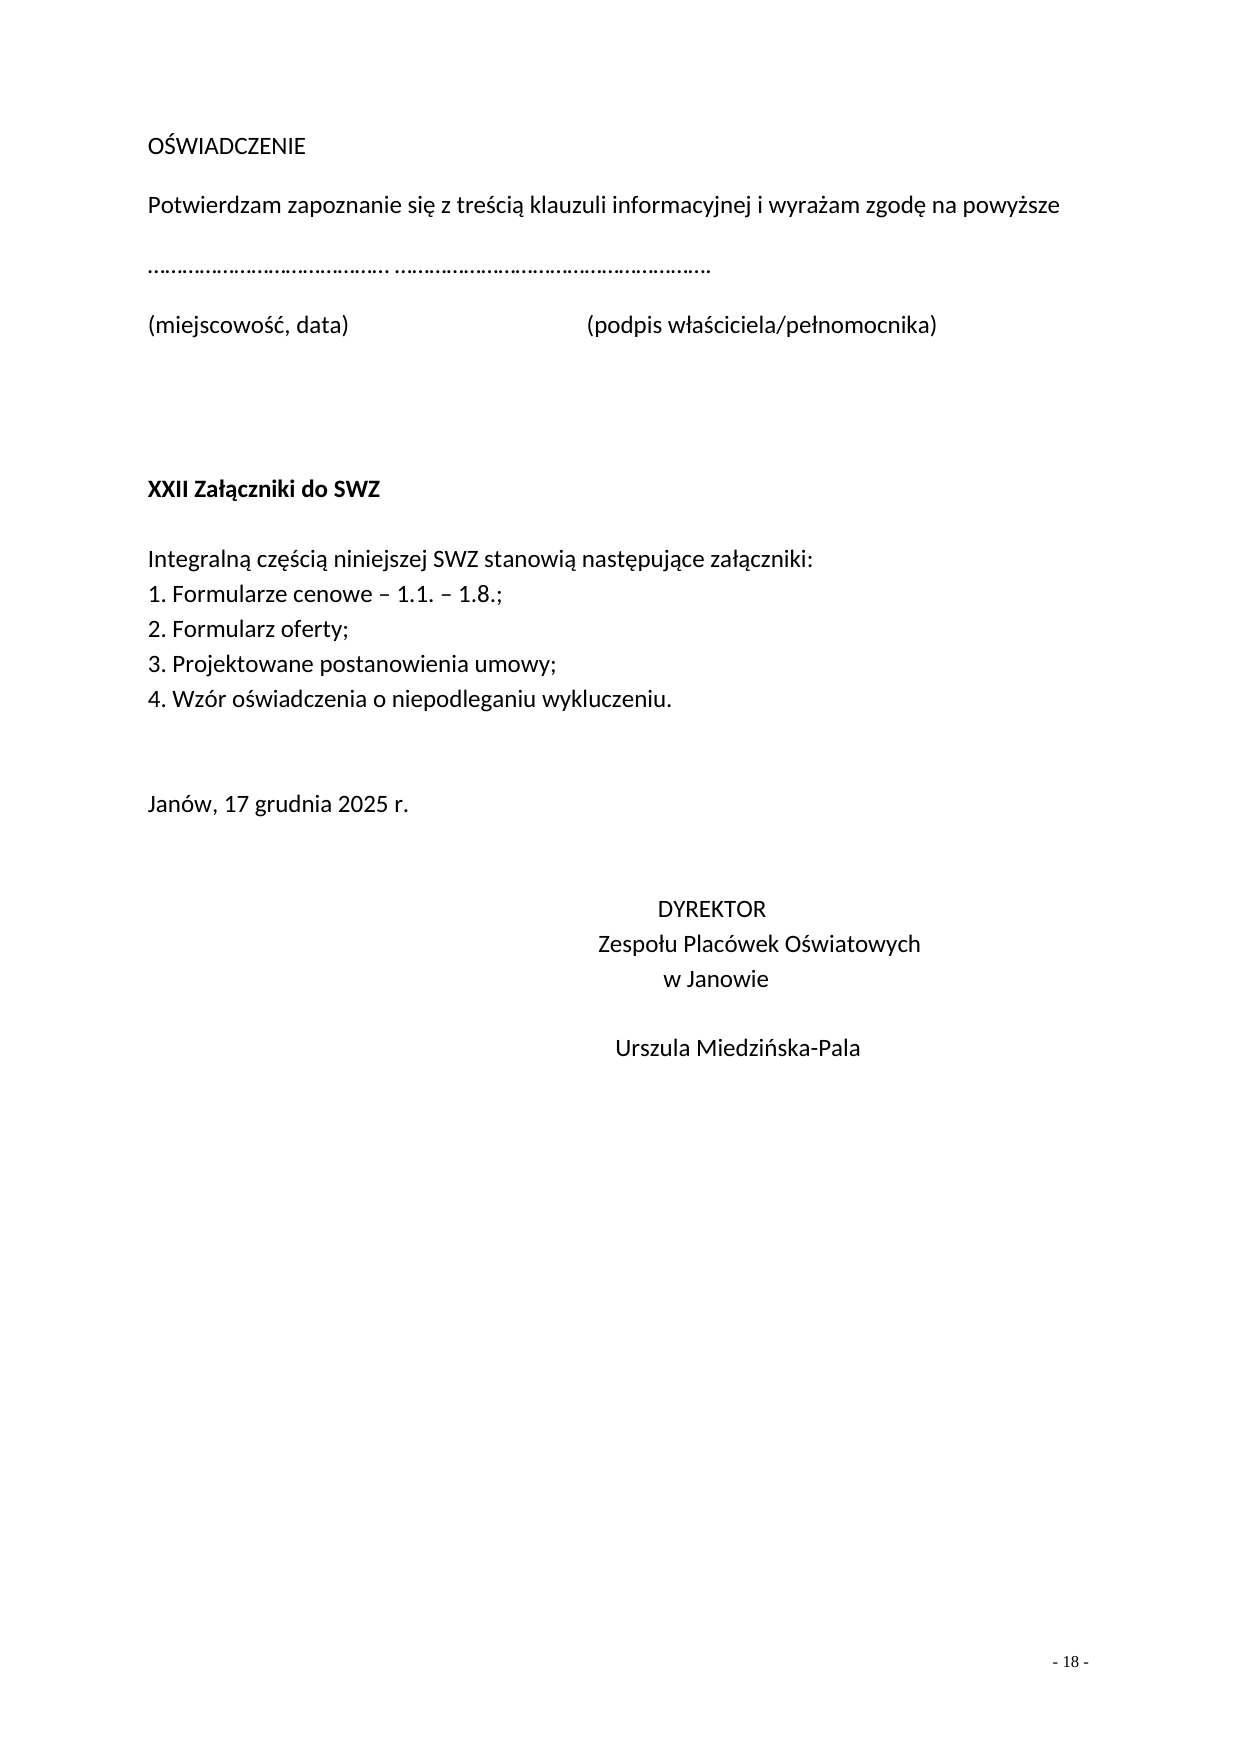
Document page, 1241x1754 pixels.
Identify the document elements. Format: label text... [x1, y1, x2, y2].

text 4. Wzór oświadczenia o niepodleganiu wykluczeniu. [148, 684, 1092, 714]
text w Janowie [148, 964, 1081, 994]
text Urszula Miedzińska-Pala [148, 1032, 1081, 1062]
text Integralną częścią niniejszej SWZ stanowią następujące załączniki: [148, 544, 1092, 574]
text Zespołu Placówek Oświatowych [148, 929, 1081, 959]
text 2. Formularz oferty; [148, 614, 1092, 644]
text (miejscowość, data) (podpis właściciela/pełnomocnika) [148, 309, 1092, 339]
text …………………………………… ………………………………………………. [148, 249, 1092, 280]
text Janów, 17 grudnia 2025 r. [148, 789, 1081, 819]
text OŚWIADCZENIE [148, 130, 1092, 160]
text DYREKTOR [148, 894, 1081, 924]
text XXII Załączniki do SWZ [148, 474, 1092, 504]
text 1. Formularze cenowe – 1.1. – 1.8.; [148, 579, 1092, 609]
text 3. Projektowane postanowienia umowy; [148, 649, 1092, 679]
text Potwierdzam zapoznanie się z treścią klauzuli informacyjnej i wyrażam zgodę na powyższe [148, 189, 1092, 220]
